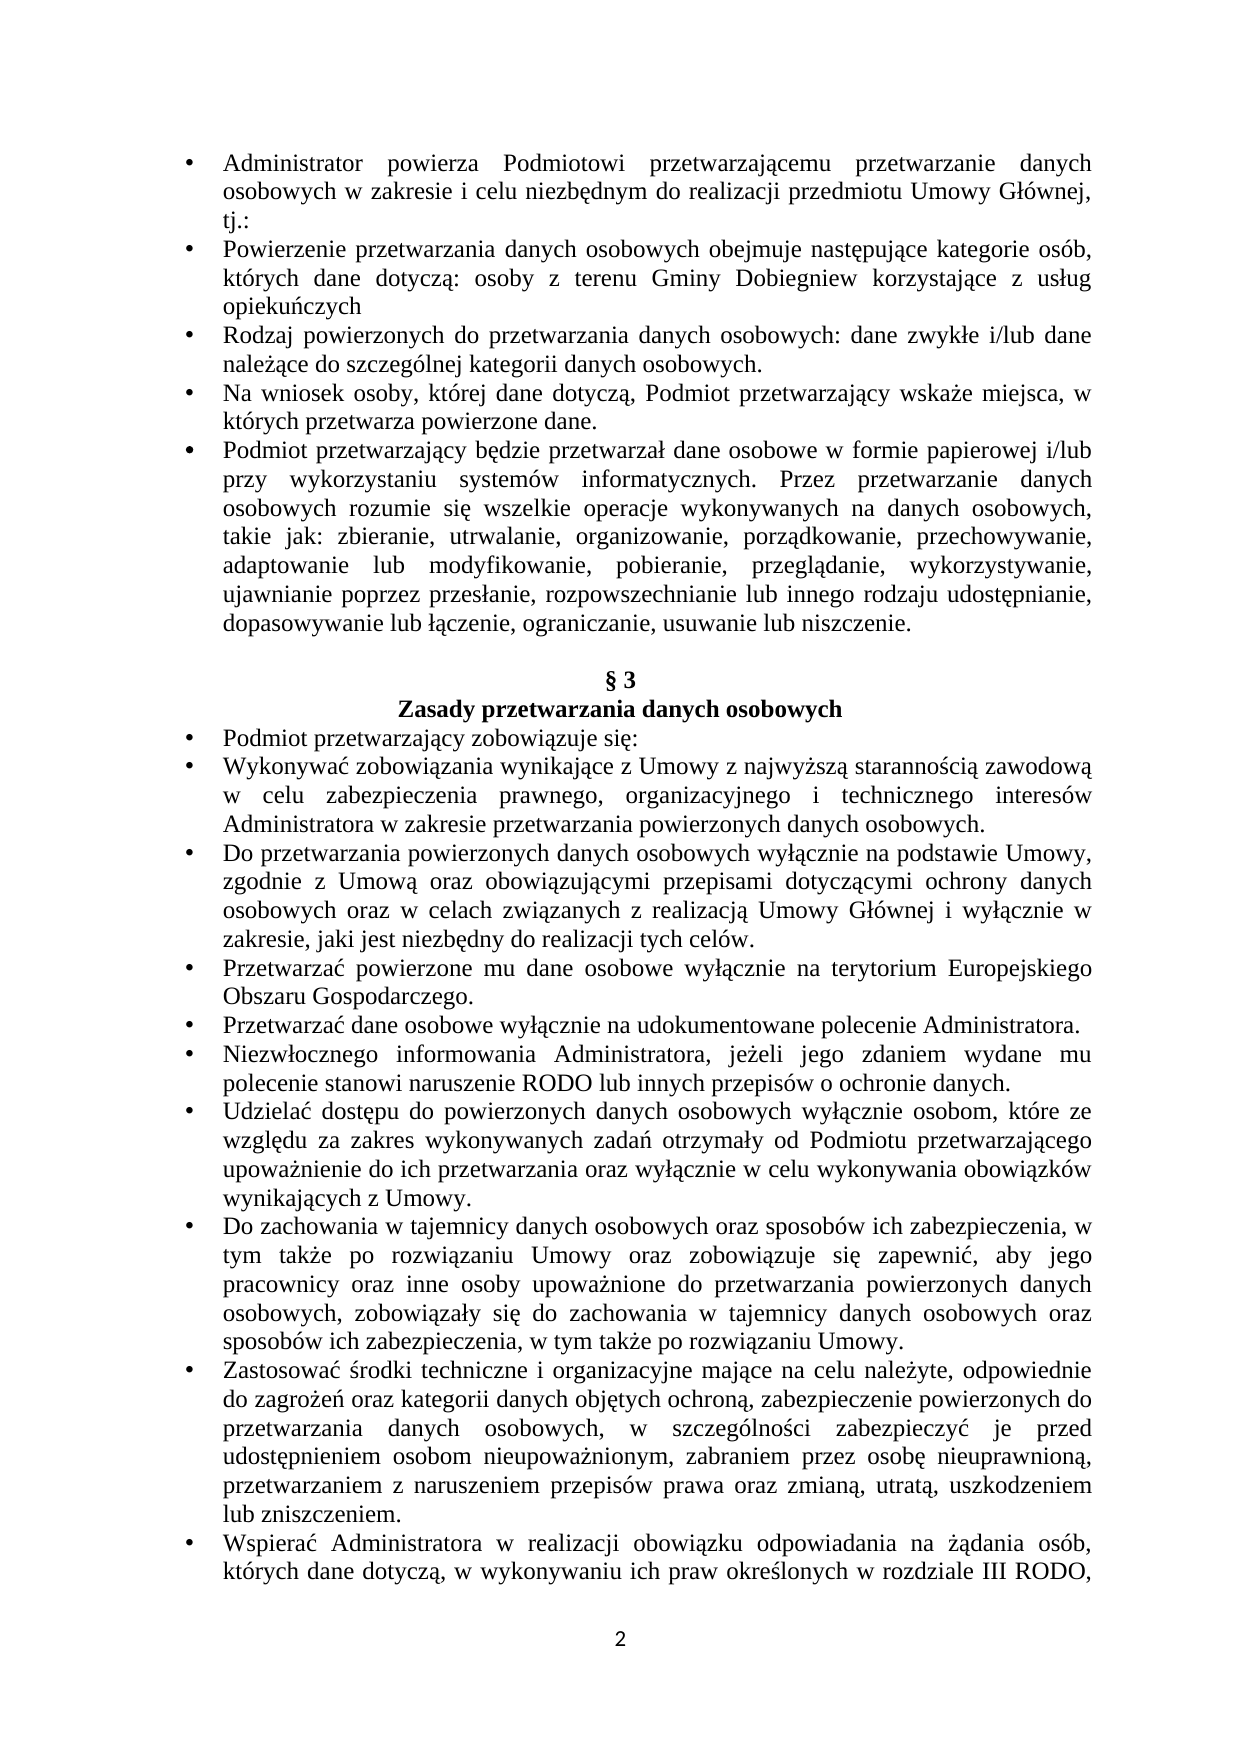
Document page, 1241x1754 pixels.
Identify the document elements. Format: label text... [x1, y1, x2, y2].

list Powierzenie przetwarzania danych osobowych obejmuje następujące kategorie osób, których dane dotyczą: osoby z terenu Gminy Dobiegniew korzystające z usług opiekuńczych [185, 234, 1093, 320]
list Podmiot przetwarzający zobowiązuje się: [185, 723, 1093, 751]
text Zasady przetwarzania danych osobowych [148, 694, 1093, 723]
list Rodzaj powierzonych do przetwarzania danych osobowych: dane zwykłe i/lub dane należące do szczególnej kategorii danych osobowych. [185, 320, 1093, 378]
list Niezwłocznego informowania Administratora, jeżeli jego zdaniem wydane mu polecenie stanowi naruszenie RODO lub innych przepisów o ochronie danych. [185, 1039, 1093, 1096]
list Podmiot przetwarzający będzie przetwarzał dane osobowe w formie papierowej i/lub przy wykorzystaniu systemów informatycznych. Przez przetwarzanie danych osobowych rozumie się wszelkie operacje wykonywanych na danych osobowych, takie jak: zbieranie, utrwalanie, organizowanie, porządkowanie, przechowywanie, adaptowanie lub modyfikowanie, pobieranie, przeglądanie, wykorzystywanie, ujawnianie poprzez przesłanie, rozpowszechnianie lub innego rodzaju udostępnianie, dopasowywanie lub łączenie, ograniczanie, usuwanie lub niszczenie. [185, 435, 1093, 636]
list Na wniosek osoby, której dane dotyczą, Podmiot przetwarzający wskaże miejsca, w których przetwarza powierzone dane. [185, 378, 1093, 435]
list Przetwarzać powierzone mu dane osobowe wyłącznie na terytorium Europejskiego Obszaru Gospodarczego. [185, 953, 1093, 1010]
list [185, 1528, 1093, 1585]
list Udzielać dostępu do powierzonych danych osobowych wyłącznie osobom, które ze względu za zakres wykonywanych zadań otrzymały od Podmiotu przetwarzającego upoważnienie do ich przetwarzania oraz wyłącznie w celu wykonywania obowiązków wynikających z Umowy. [185, 1096, 1093, 1211]
list Do przetwarzania powierzonych danych osobowych wyłącznie na podstawie Umowy, zgodnie z Umową oraz obowiązującymi przepisami dotyczącymi ochrony danych osobowych oraz w celach związanych z realizacją Umowy Głównej i wyłącznie w zakresie, jaki jest niezbędny do realizacji tych celów. [185, 838, 1093, 953]
list Wykonywać zobowiązania wynikające z Umowy z najwyższą starannością zawodową w celu zabezpieczenia prawnego, organizacyjnego i technicznego interesów Administratora w zakresie przetwarzania powierzonych danych osobowych. [185, 751, 1093, 838]
list Do zachowania w tajemnicy danych osobowych oraz sposobów ich zabezpieczenia, w tym także po rozwiązaniu Umowy oraz zobowiązuje się zapewnić, aby jego pracownicy oraz inne osoby upoważnione do przetwarzania powierzonych danych osobowych, zobowiązały się do zachowania w tajemnicy danych osobowych oraz sposobów ich zabezpieczenia, w tym także po rozwiązaniu Umowy. [185, 1211, 1093, 1355]
text § 3 [148, 665, 1093, 694]
list Zastosować środki techniczne i organizacyjne mające na celu należyte, odpowiednie do zagrożeń oraz kategorii danych objętych ochroną, zabezpieczenie powierzonych do przetwarzania danych osobowych, w szczególności zabezpieczyć je przed udostępnieniem osobom nieupoważnionym, zabraniem przez osobę nieuprawnioną, przetwarzaniem z naruszeniem przepisów prawa oraz zmianą, utratą, uszkodzeniem lub zniszczeniem. [185, 1355, 1093, 1528]
list Administrator powierza Podmiotowi przetwarzającemu przetwarzanie danych osobowych w zakresie i celu niezbędnym do realizacji przedmiotu Umowy Głównej, tj.: [185, 148, 1093, 234]
list Przetwarzać dane osobowe wyłącznie na udokumentowane polecenie Administratora. [185, 1010, 1093, 1039]
